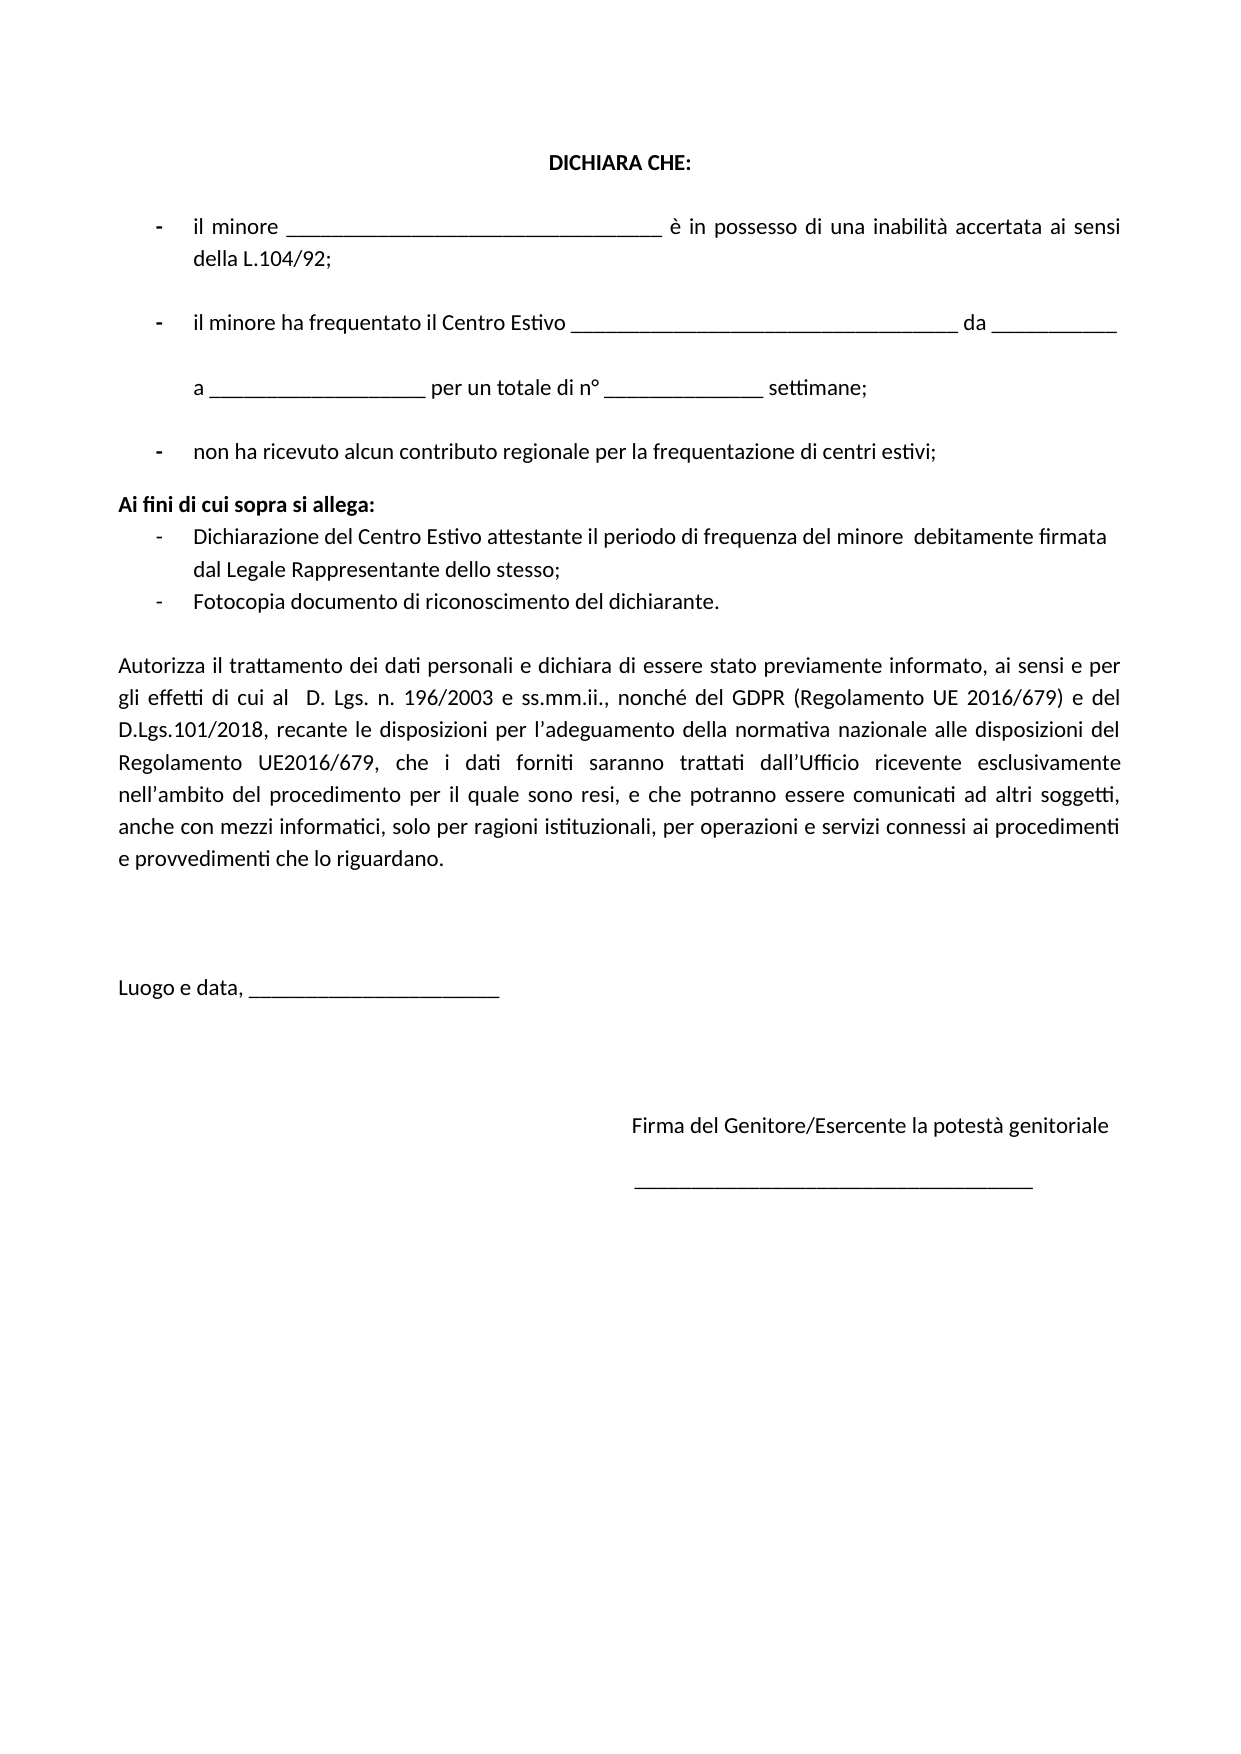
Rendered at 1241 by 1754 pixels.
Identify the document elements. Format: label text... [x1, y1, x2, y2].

text Autorizza il trattamento dei dati personali e dichiara di essere stato previamente informato, ai sensi e per gli effetti di cui al D. Lgs. n. 196/2003 e ss.mm.ii., nonché del GDPR (Regolamento UE 2016/679) e del D.Lgs.101/2018, recante le disposizioni per l’adeguamento della normativa nazionale alle disposizioni del Regolamento UE2016/679, che i dati forniti saranno trattati dall’Ufficio ricevente esclusivamente nell’ambito del procedimento per il quale sono resi, e che potranno essere comunicati ad altri soggetti, anche con mezzi informatici, solo per ragioni istituzionali, per operazioni e servizi connessi ai procedimenti e provvedimenti che lo riguardano. [118, 651, 1122, 872]
list Dichiarazione del Centro Estivo attestante il periodo di frequenza del minore debitamente firmata dal Legale Rappresentante dello stesso; [156, 522, 1122, 583]
text Firma del Genitore/Esercente la potestà genitoriale [517, 1111, 1122, 1139]
text DICHIARA CHE: [118, 148, 1122, 176]
list il minore ha frequentato il Centro Estivo __________________________________ da ___________ [156, 308, 1122, 337]
list Fotocopia documento di riconoscimento del dichiarante. [156, 587, 1122, 615]
text Luogo e data, ______________________ [118, 973, 1122, 1001]
list a ___________________ per un totale di n° ______________ settimane; [193, 373, 1122, 401]
text Ai fini di cui sopra si allega: [118, 490, 1122, 518]
text ___________________________________ [561, 1164, 1122, 1192]
list il minore _________________________________ è in possesso di una inabilità accertata ai sensi della L.104/92; [156, 212, 1122, 272]
list non ha ricevuto alcun contributo regionale per la frequentazione di centri estivi; [156, 437, 1122, 465]
